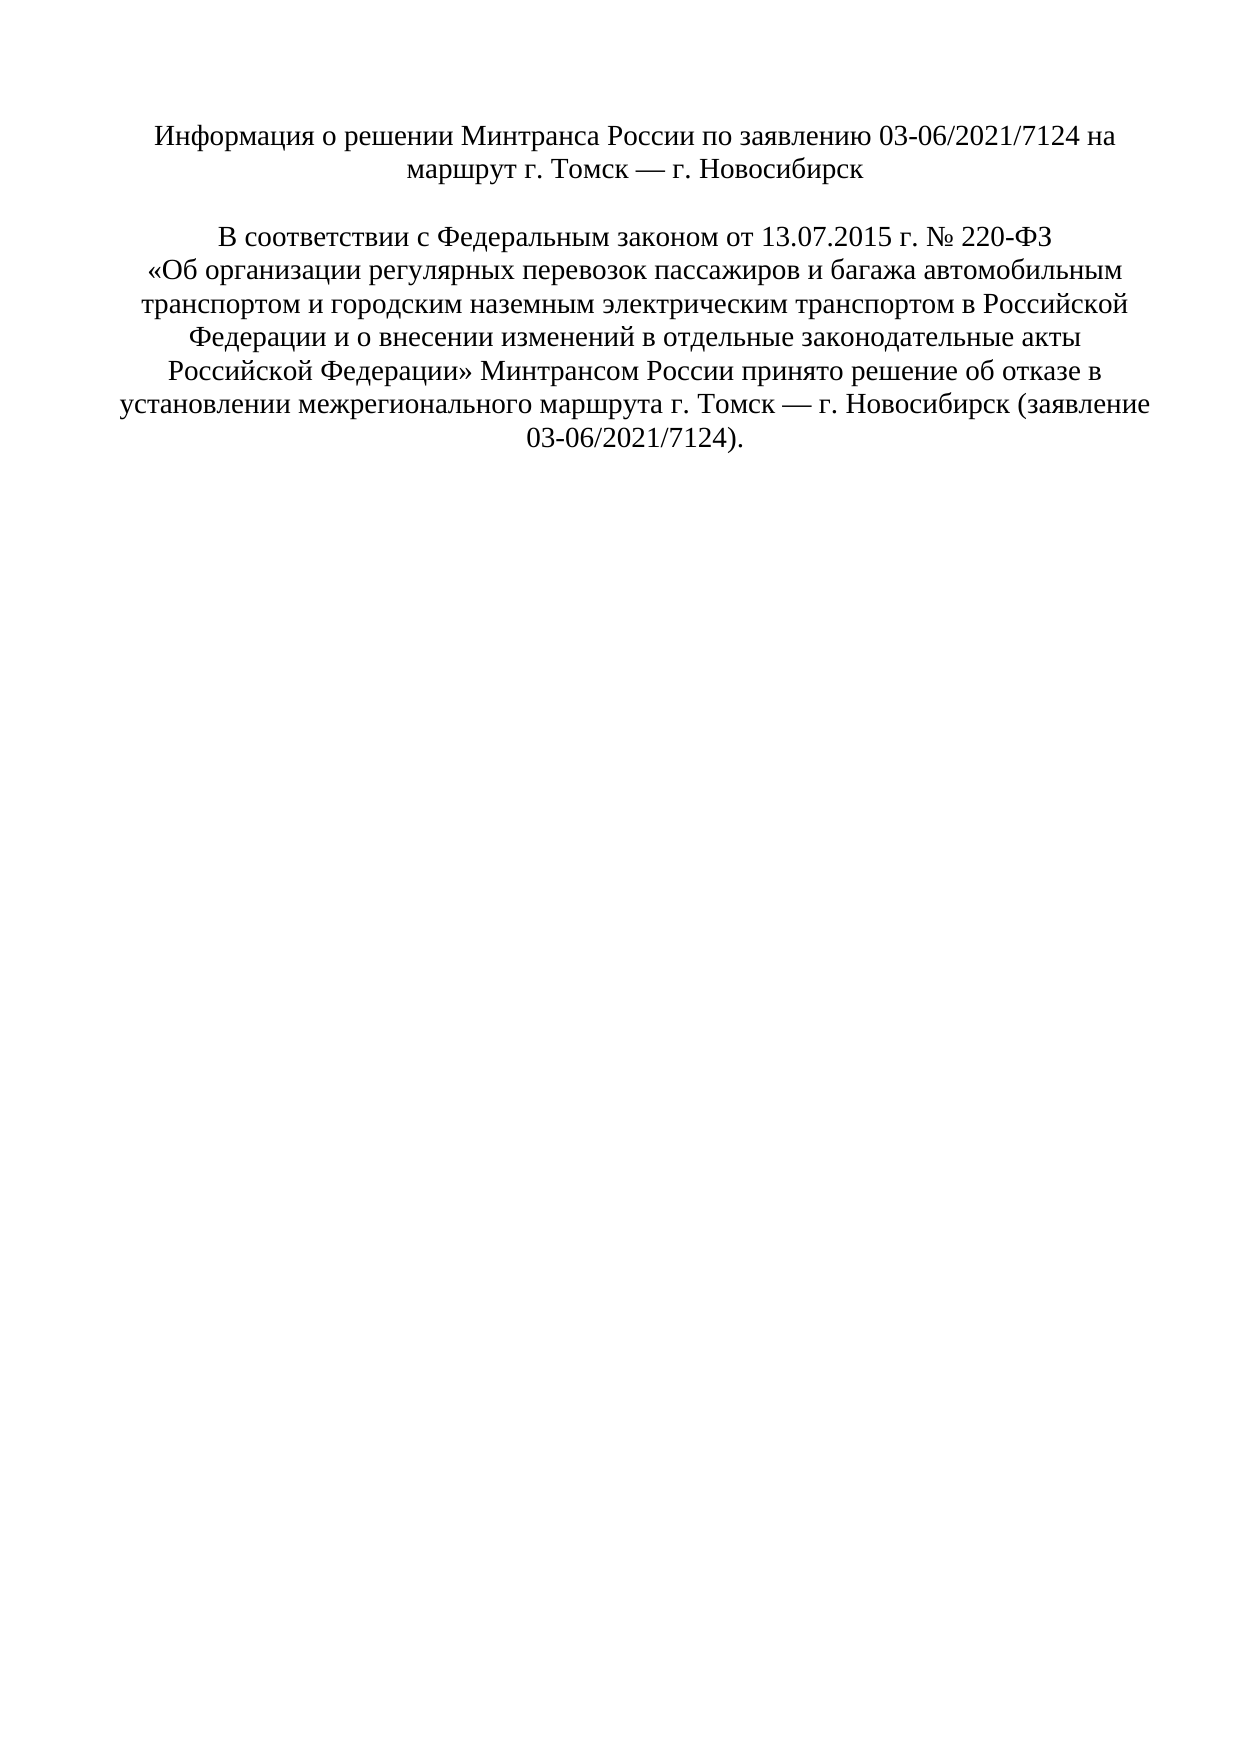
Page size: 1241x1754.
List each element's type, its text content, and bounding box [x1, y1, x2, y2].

text В соответствии с Федеральным законом от 13.07.2015 г. № 220-ФЗ «Об организации регулярных перевозок пассажиров и багажа автомобильным транспортом и городским наземным электрическим транспортом в Российской Федерации и о внесении изменений в отдельные законодательные акты Российской Федерации» Минтрансом России принято решение об отказе в установлении межрегионального маршрута г. Томск — г. Новосибирск (заявление 03-06/2021/7124). [118, 219, 1152, 453]
text Информация о решении Минтранса России по заявлению 03-06/2021/7124 на маршрут г. Томск — г. Новосибирск [118, 118, 1152, 185]
